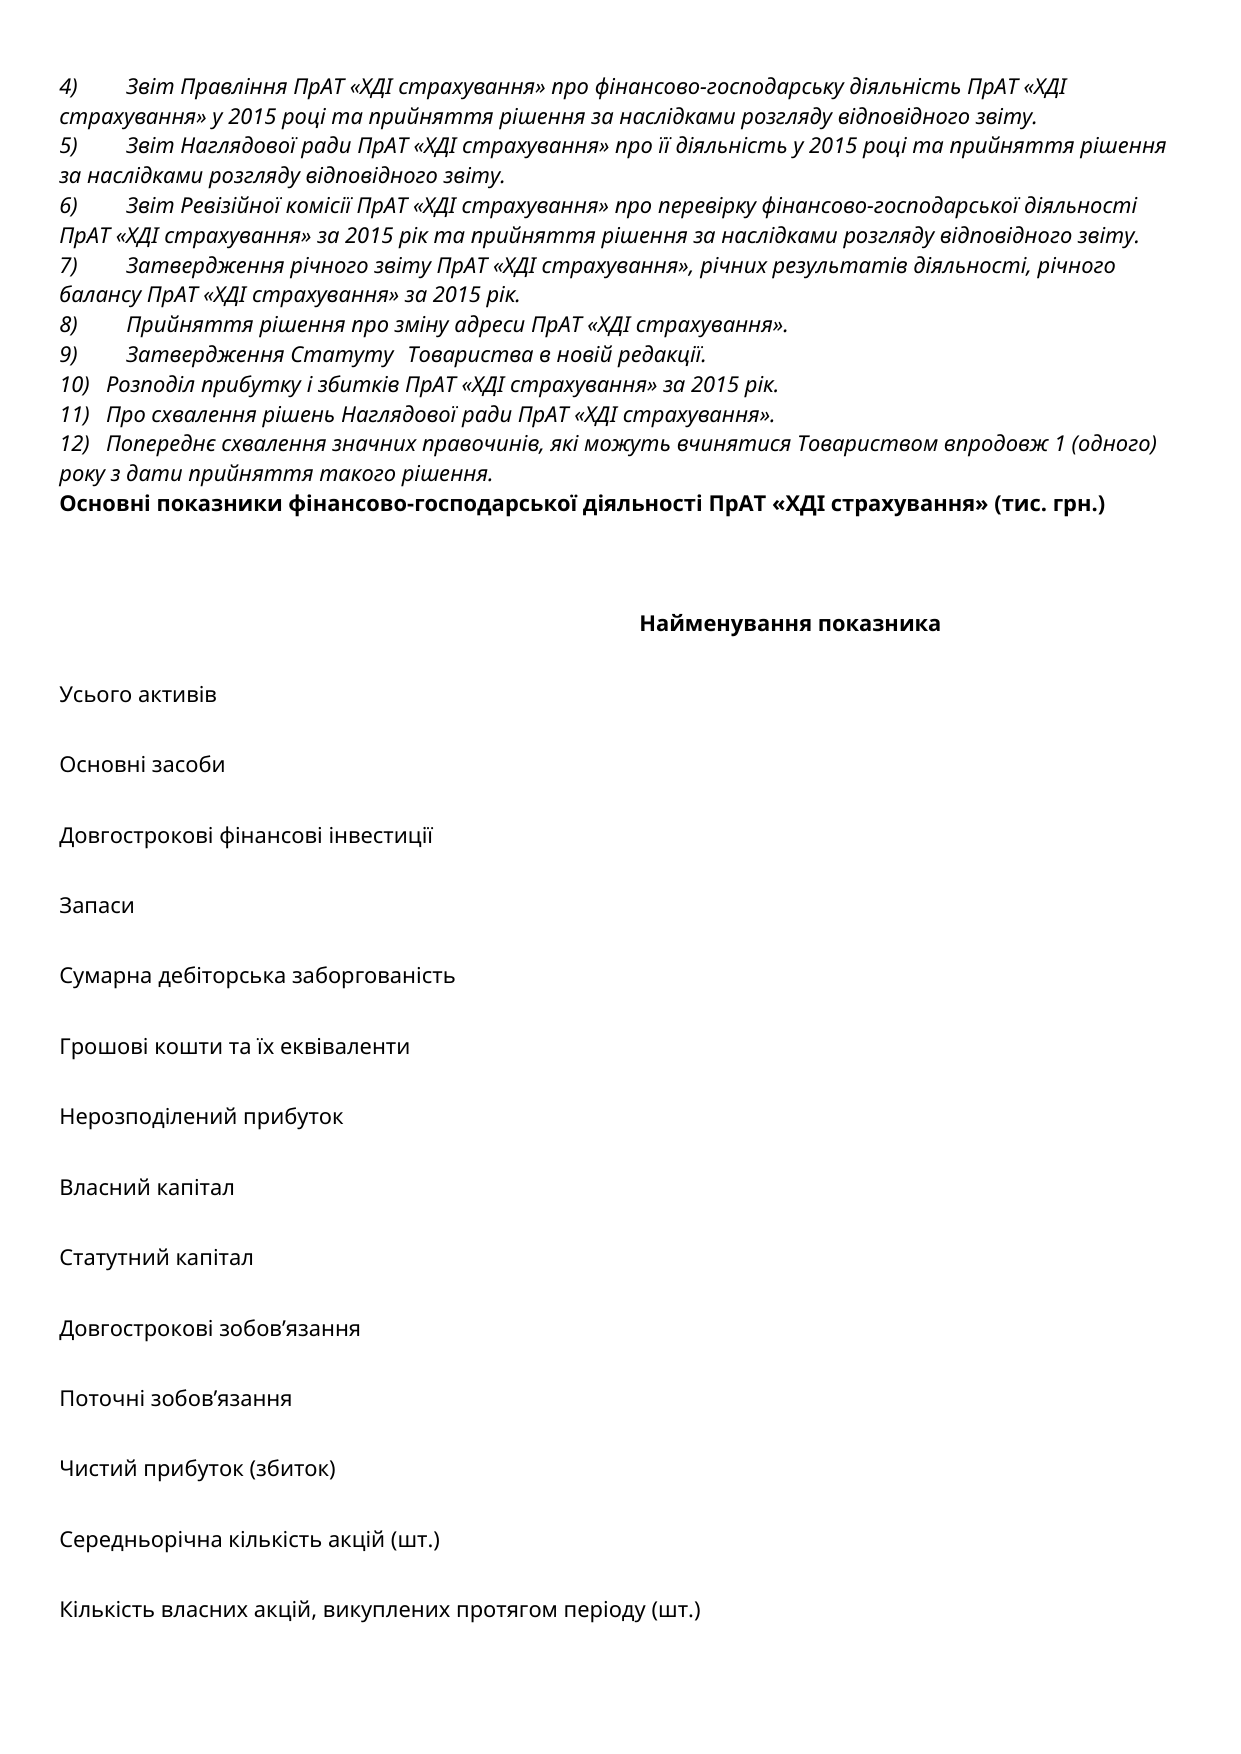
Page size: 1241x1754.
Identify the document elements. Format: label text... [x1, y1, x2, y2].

table_cell Середньорічна кількість акцій (шт.) [59, 1504, 1240, 1574]
text Основні показники фінансово-господарської діяльності ПрАТ «ХДІ страхування» (тис. грн.) [59, 488, 1181, 518]
table_cell Поточні зобов’язання [59, 1363, 1240, 1433]
text 7) Затвердження річного звіту ПрАТ «ХДІ страхування», річних результатів діяльності, річного балансу ПрАТ «ХДІ страхування» за 2015 рік. [59, 249, 1181, 309]
table_cell Кількість власних акцій, викуплених протягом періоду (шт.) [59, 1574, 1240, 1644]
table_cell Запаси [59, 870, 1240, 940]
text 5) Звіт Наглядової ради ПрАТ «ХДІ страхування» про її діяльність у 2015 році та прийняття рішення за наслідками розгляду відповідного звіту. [59, 130, 1181, 190]
text 12) Попереднє схвалення значних правочинів, які можуть вчинятися Товариством впродовж 1 (одного) року з дати прийняття такого рішення. [59, 428, 1181, 488]
table_cell Усього активів [59, 659, 1240, 729]
text 11) Про схвалення рішень Наглядової ради ПрАТ «ХДІ страхування». [59, 398, 1181, 428]
text 8) Прийняття рішення про зміну адреси ПрАТ «ХДІ страхування». [59, 309, 1181, 339]
table_cell Основні засоби [59, 729, 1240, 799]
table_cell Нерозподілений прибуток [59, 1081, 1240, 1151]
text 6) Звіт Ревізійної комісії ПрАТ «ХДІ страхування» про перевірку фінансово-господарської діяльності ПрАТ «ХДІ страхування» за 2015 рік та прийняття рішення за наслідками розгляду відповідного звіту. [59, 190, 1181, 249]
table_cell Довгострокові зобов’язання [59, 1292, 1240, 1363]
table_cell Довгострокові фінансові інвестиції [59, 799, 1240, 870]
text 4) Звіт Правління ПрАТ «ХДІ страхування» про фінансово-господарську діяльність ПрАТ «ХДІ страхування» у 2015 році та прийняття рішення за наслідками розгляду відповідного звіту. [59, 71, 1181, 130]
text 10) Розподіл прибутку і збитків ПрАТ «ХДІ страхування» за 2015 рік. [59, 369, 1181, 398]
table_cell Статутний капітал [59, 1222, 1240, 1292]
table_cell Сумарна дебіторська заборгованість [59, 940, 1240, 1011]
table_cell Грошові кошти та їх еквіваленти [59, 1011, 1240, 1081]
table_cell Власний капітал [59, 1151, 1240, 1222]
table_header Найменування показника [59, 518, 1240, 658]
table_cell Чистий прибуток (збиток) [59, 1433, 1240, 1503]
text 9) Затвердження Статуту Товариства в новій редакції. [59, 339, 1181, 369]
